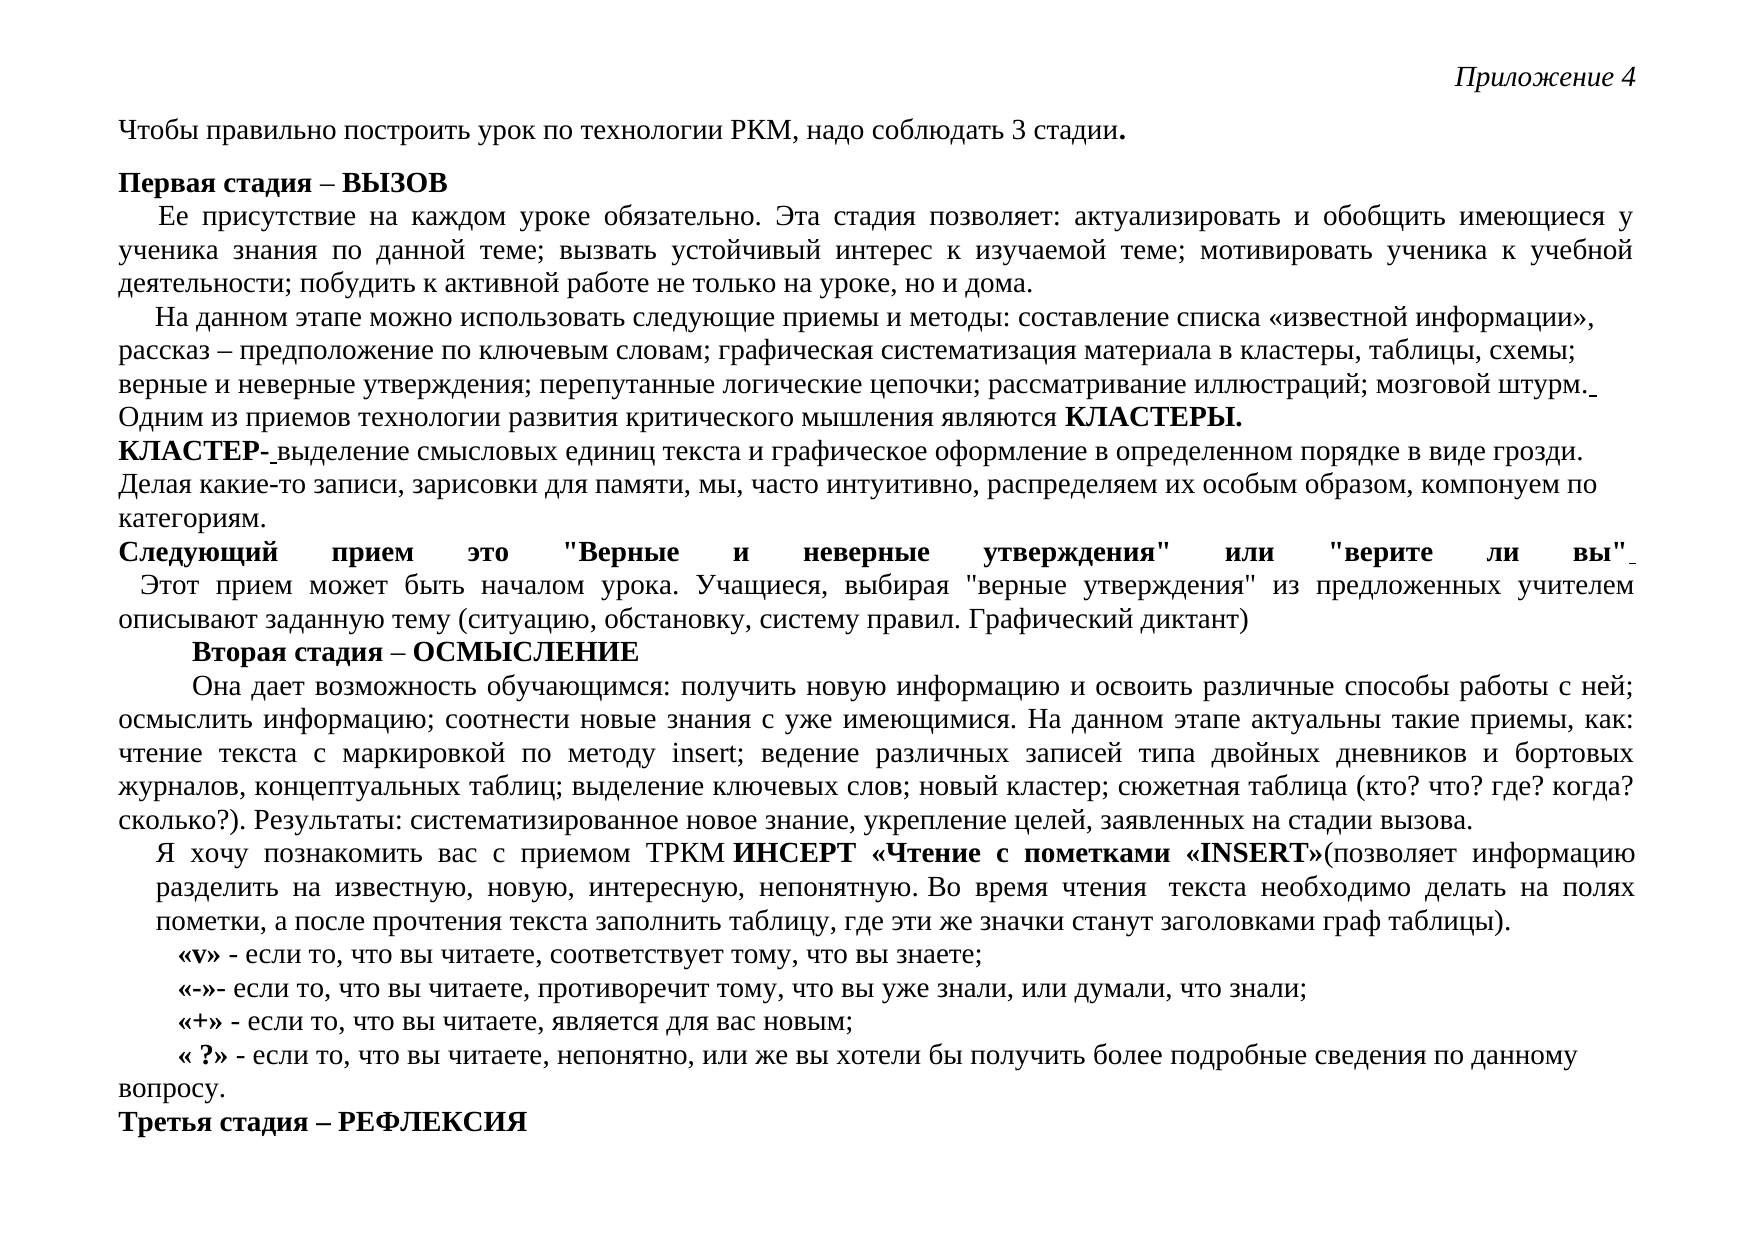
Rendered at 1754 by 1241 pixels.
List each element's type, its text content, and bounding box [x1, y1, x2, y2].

text Я хочу познакомить вас с приемом ТРКМ ИНСЕРТ «Чтение с пометками «INSERT»(позволяет информацию разделить на известную, новую, интересную, непонятную. Во время чтения текста необходимо делать на полях пометки, а после прочтения текста заполнить таблицу, где эти же значки станут заголовками граф таблицы). [156, 836, 1636, 936]
text КЛАСТЕР- выделение смысловых единиц текста и графическое оформление в определенном порядке в виде грозди. Делая какие-то записи, зарисовки для памяти, мы, часто интуитивно, распределяем их особым образом, компонуем по категориям. [118, 433, 1636, 534]
text Она дает возможность обучающимся: получить новую информацию и освоить различные способы работы с ней; осмыслить информацию; соотнести новые знания с уже имеющимися. На данном этапе актуальны такие приемы, как: чтение текста с маркировкой по методу insert; ведение различных записей типа двойных дневников и бортовых журналов, концептуальных таблиц; выделение ключевых слов; новый кластер; сюжетная таблица (кто? что? где? когда? сколько?). Результаты: систематизированное новое знание, укрепление целей, заявленных на стадии вызова. [118, 668, 1636, 836]
text Приложение 4 [118, 59, 1636, 93]
text Чтобы правильно построить урок по технологии РКМ, надо соблюдать 3 стадии. [118, 112, 1636, 146]
text «+» - если то, что вы читаете, является для вас новым; [118, 1003, 1636, 1037]
text На данном этапе можно использовать следующие приемы и методы: составление списка «известной информации», рассказ – предположение по ключевым словам; графическая систематизация материала в кластеры, таблицы, схемы; верные и неверные утверждения; перепутанные логические цепочки; рассматривание иллюстраций; мозговой штурм. [118, 299, 1636, 399]
text «-»- если то, что вы читаете, противоречит тому, что вы уже знали, или думали, что знали; [118, 970, 1636, 1003]
text Третья стадия – РЕФЛЕКСИЯ [118, 1104, 1636, 1137]
text Ее присутствие на каждом уроке обязательно. Эта стадия позволяет: актуализировать и обобщить имеющиеся у ученика знания по данной теме; вызвать устойчивый интерес к изучаемой теме; мотивировать ученика к учебной деятельности; побудить к активной работе не только на уроке, но и дома. [118, 198, 1636, 299]
text Вторая стадия – ОСМЫСЛЕНИЕ [118, 634, 1636, 668]
text Следующий прием это "Верные и неверные утверждения" или "верите ли вы" Этот прием может быть началом урока. Учащиеся, выбирая "верные утверждения" из предложенных учителем описывают заданную тему (ситуацию, обстановку, систему правил. Графический диктант) [118, 534, 1636, 634]
text Первая стадия – ВЫЗОВ [118, 165, 1636, 198]
text Одним из приемов технологии развития критического мышления являются КЛАСТЕРЫ. [118, 399, 1636, 433]
text «v» - если то, что вы читаете, соответствует тому, что вы знаете; [118, 936, 1636, 970]
text « ?» - если то, что вы читаете, непонятно, или же вы хотели бы получить более подробные сведения по данному вопросу. [118, 1037, 1636, 1104]
